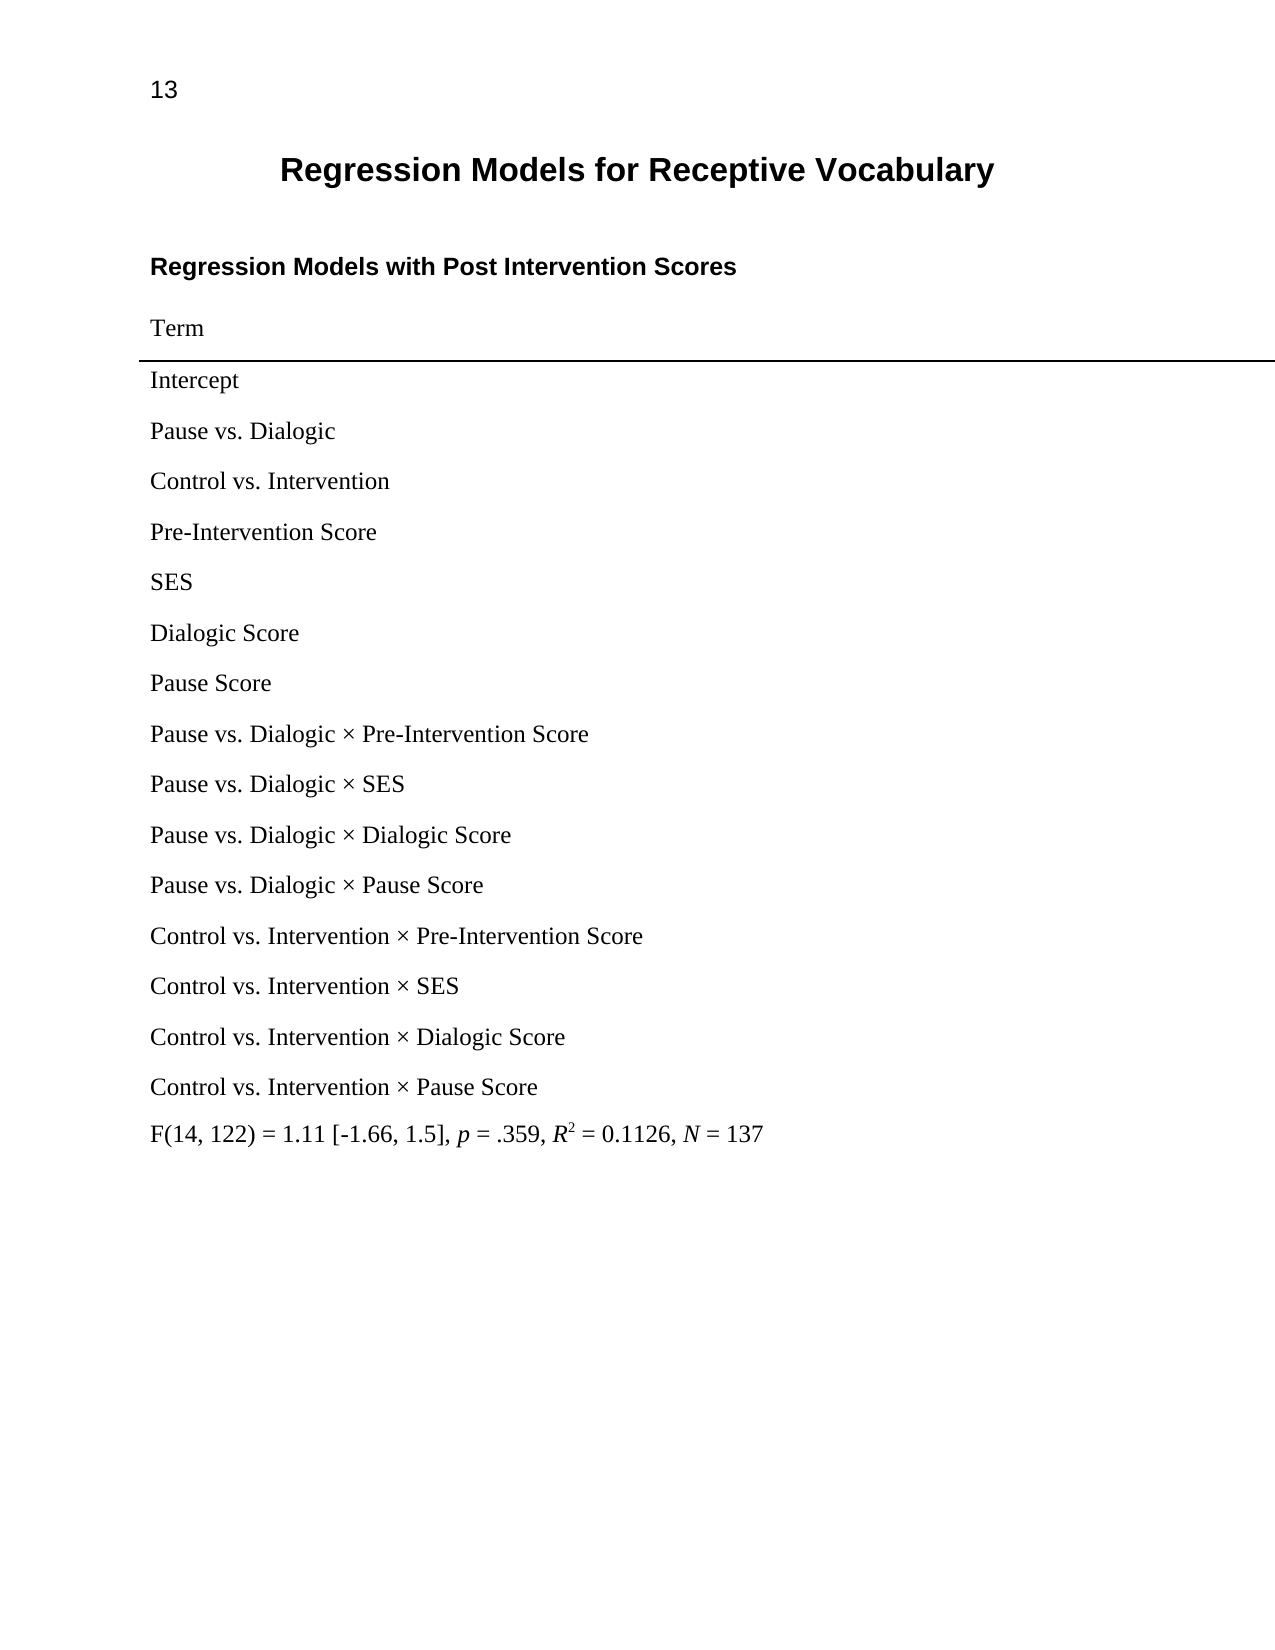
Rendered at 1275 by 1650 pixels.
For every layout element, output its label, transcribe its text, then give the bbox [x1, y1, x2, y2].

subtitle Regression Models for Receptive Vocabulary [150, 150, 1125, 188]
table_cell Dialogic Score [139, 614, 1275, 664]
table_cell Pause vs. Dialogic × SES [139, 766, 1275, 816]
table_cell Control vs. Intervention × Dialogic Score [139, 1018, 1275, 1069]
table_cell Control vs. Intervention × Pause Score [139, 1069, 1275, 1119]
text F(14, 122) = 1.11 [-1.66, 1.5], p = .359, R2 = 0.1126, N = 137 [150, 1119, 1125, 1148]
table_cell Control vs. Intervention [139, 463, 1275, 513]
table_cell Pause vs. Dialogic × Dialogic Score [139, 816, 1275, 867]
table_cell Pause vs. Dialogic [139, 412, 1275, 462]
subtitle Regression Models with Post Intervention Scores [150, 252, 1125, 281]
table_cell Pause vs. Dialogic × Pause Score [139, 867, 1275, 917]
table_cell Pre-Intervention Score [139, 513, 1275, 563]
table_cell Pause Score [139, 665, 1275, 715]
table_cell Control vs. Intervention × SES [139, 968, 1275, 1018]
table_cell Pause vs. Dialogic × Pre-Intervention Score [139, 715, 1275, 766]
table_cell Intercept [139, 362, 1275, 412]
table_cell Control vs. Intervention × Pre-Intervention Score [139, 917, 1275, 968]
table_cell SES [139, 564, 1275, 614]
table_header Term [139, 309, 1275, 360]
